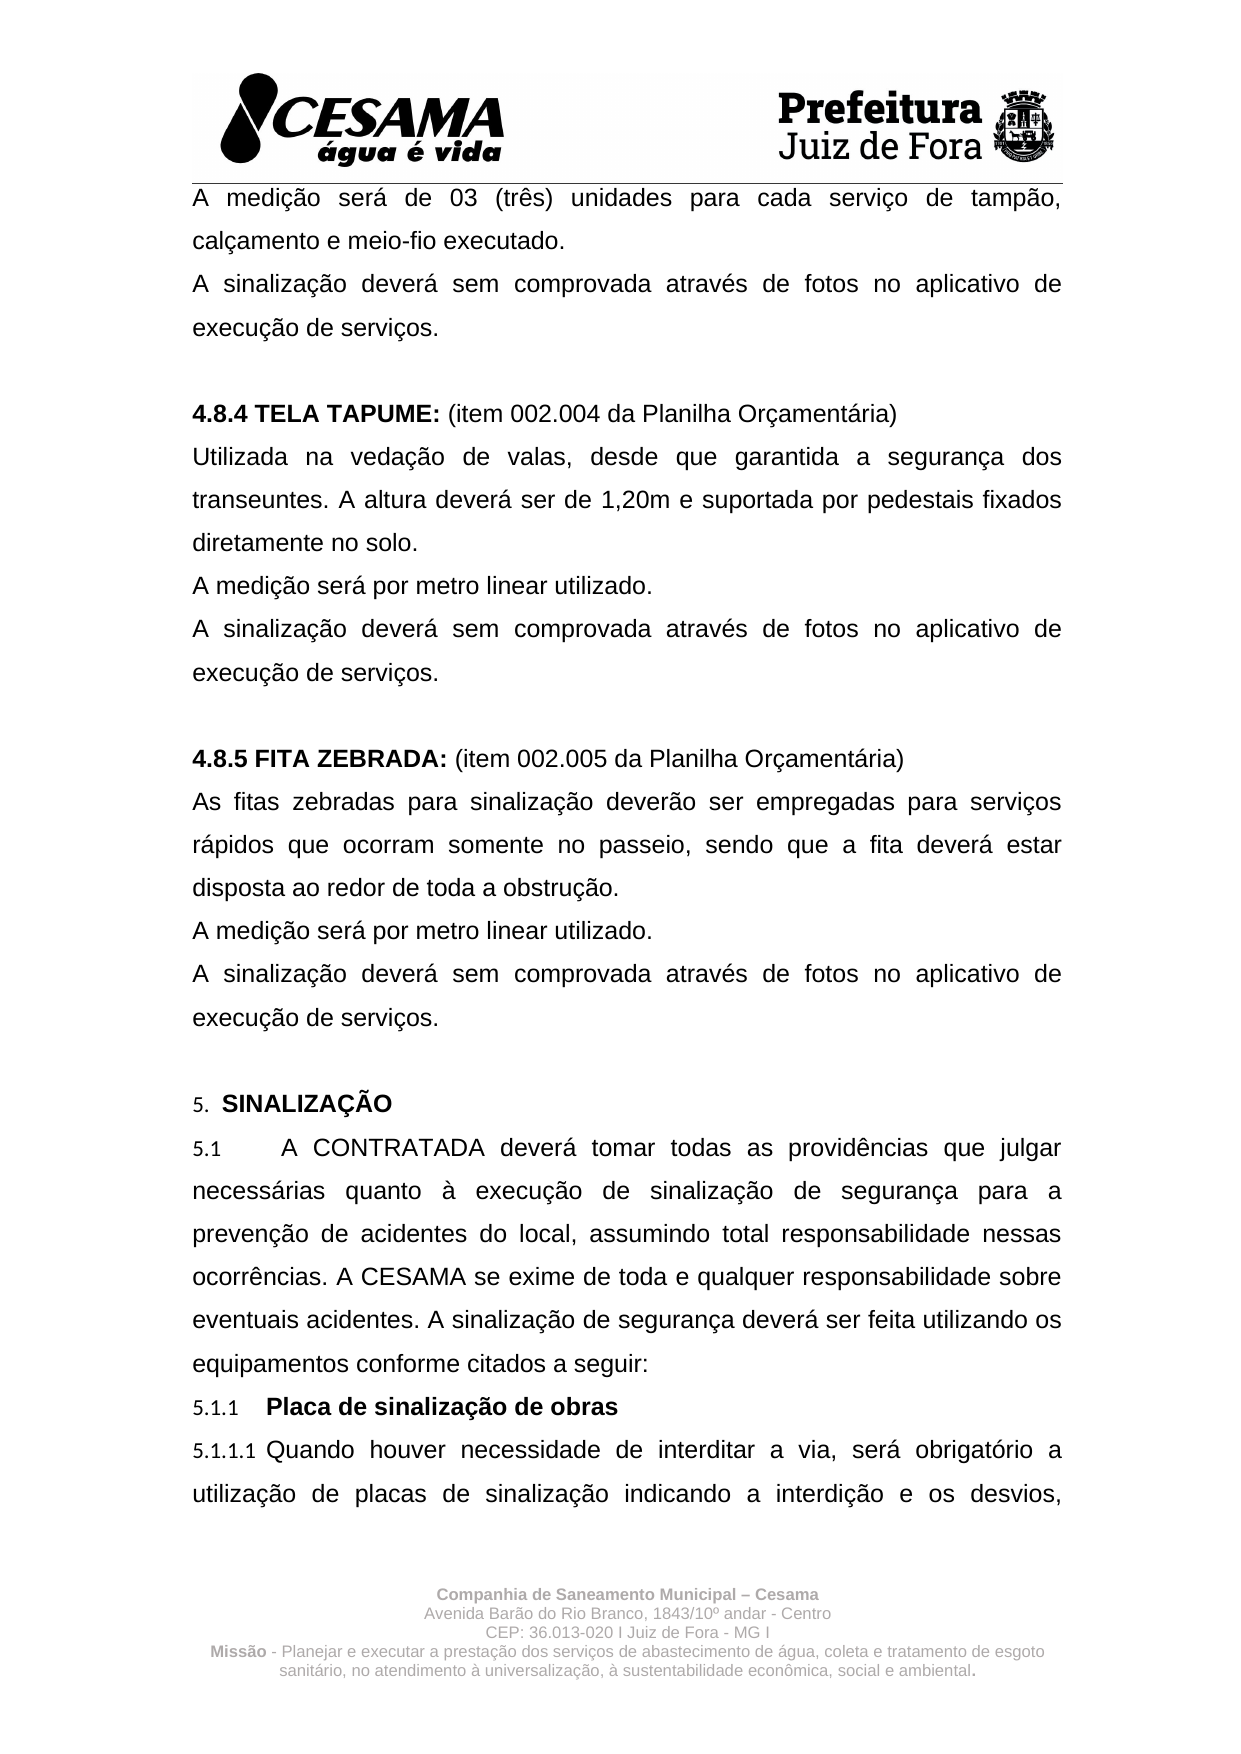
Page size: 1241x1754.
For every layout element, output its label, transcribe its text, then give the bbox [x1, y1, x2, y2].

text A sinalização deverá sem comprovada através de fotos no aplicativo de execução de serviços. [192, 269, 1063, 341]
list SINALIZAÇÃO [192, 1089, 1063, 1118]
text A medição será por metro linear utilizado. [192, 571, 1063, 600]
text A medição será por metro linear utilizado. [192, 916, 1063, 945]
list A CONTRATADA deverá tomar todas as providências que julgar necessárias quanto à execução de sinalização de segurança para a prevenção de acidentes do local, assumindo total responsabilidade nessas ocorrências. A CESAMA se exime de toda e qualquer responsabilidade sobre eventuais acidentes. A sinalização de segurança deverá ser feita utilizando os equipamentos conforme citados a seguir: [192, 1132, 1063, 1377]
text 4.8.4 TELA TAPUME: (item 002.004 da Planilha Orçamentária) [192, 399, 1063, 427]
text As fitas zebradas para sinalização deverão ser empregadas para serviços rápidos que ocorram somente no passeio, sendo que a fita deverá estar disposta ao redor de toda a obstrução. [192, 787, 1063, 902]
text A sinalização deverá sem comprovada através de fotos no aplicativo de execução de serviços. [192, 959, 1063, 1031]
picture [192, 73, 1063, 184]
text Utilizada na vedação de valas, desde que garantida a segurança dos transeuntes. A altura deverá ser de 1,20m e suportada por pedestais fixados diretamente no solo. [192, 442, 1063, 557]
text A medição será de 03 (três) unidades para cada serviço de tampão, calçamento e meio-fio executado. [192, 184, 1063, 255]
text 4.8.5 FITA ZEBRADA: (item 002.005 da Planilha Orçamentária) [192, 744, 1063, 772]
text A sinalização deverá sem comprovada através de fotos no aplicativo de execução de serviços. [192, 614, 1063, 686]
list Placa de sinalização de obras [192, 1392, 1063, 1421]
